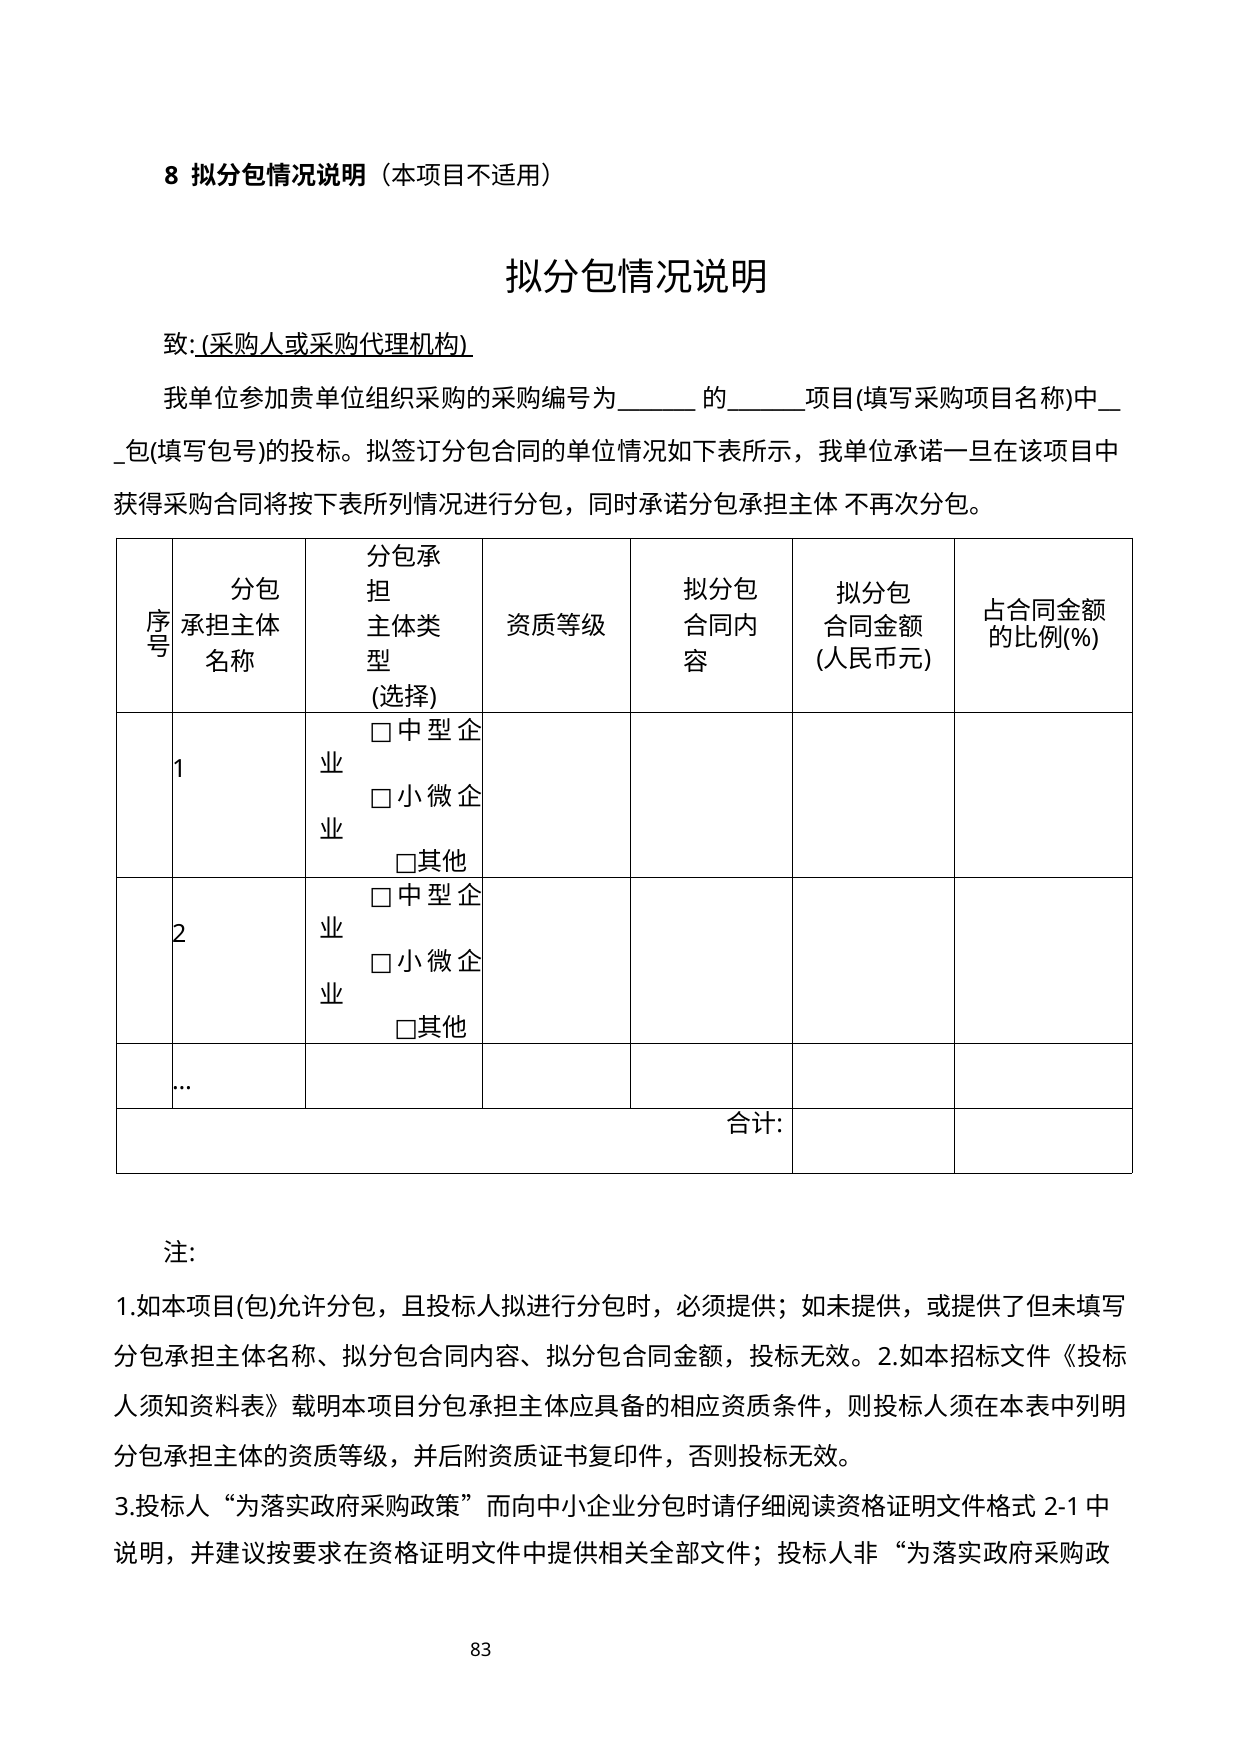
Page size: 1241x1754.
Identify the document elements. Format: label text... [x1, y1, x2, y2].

table_cell [631, 713, 792, 877]
table_cell [955, 713, 1132, 877]
table_header 分包承担 主体类型 (选择) [306, 539, 482, 712]
table_cell [631, 878, 792, 1042]
table_header 拟分包 合同金额 (人民币元) [793, 539, 954, 712]
text 注: [113, 1234, 1128, 1268]
text 8 拟分包情况说明（本项目不适用） [114, 158, 1128, 191]
table_cell [483, 878, 630, 1042]
table_cell [483, 1044, 630, 1107]
table_cell [173, 878, 305, 1042]
table_cell [173, 1044, 305, 1107]
table_header 分包承担主体名称 [173, 539, 305, 712]
text 1.如本项目(包)允许分包，且投标人拟进行分包时，必须提供；如未提供，或提供了但未填写分包承担主体名称、拟分包合同内容、拟分包合同金额，投标无效。2.如本招标文件《投标人须知资料表》载明本项目分包承担主体应具备的相应资质条件，则投标人须在本表中列明分包承担主体的资质等级，并后附资质证书复印件，否则投标无效。 [114, 1287, 1128, 1473]
text 我单位参加贵单位组织采购的采购编号为_______ 的_______项目(填写采购项目名称)中___包(填写包号)的投标。拟签订分包合同的单位情况如下表所示，我单位承诺一旦在该项目中获得采购合同将按下表所列情况进行分包，同时承诺分包承担主体 不再次分包。 [113, 379, 1121, 521]
table_header 拟分包 合同内容 [631, 539, 792, 712]
table_cell 2 [117, 878, 172, 1042]
table_header 资质等级 [483, 539, 630, 712]
table_cell [955, 1109, 1132, 1173]
table_cell [793, 1044, 954, 1107]
table_cell [631, 1044, 792, 1107]
table_cell [955, 1044, 1132, 1107]
table_cell [306, 1044, 482, 1107]
table_cell [173, 713, 305, 877]
table_cell 合计: [117, 1109, 792, 1173]
table_cell [793, 713, 954, 877]
table_cell □中型企业 □小微企业 □其他 [306, 713, 482, 877]
table_cell [955, 878, 1132, 1042]
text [113, 1487, 1111, 1570]
text 致: (采购人或采购代理机构) [113, 327, 1128, 360]
text 拟分包情况说明 [455, 251, 1128, 300]
table_header 占合同金额 的比例(%) [955, 539, 1132, 712]
table_cell 1 [117, 713, 172, 877]
table_cell … [117, 1044, 172, 1107]
table_cell [793, 1109, 954, 1173]
table_cell [483, 713, 630, 877]
table_cell [793, 878, 954, 1042]
table_header 序号 [117, 539, 172, 712]
table_cell □中型企业 □小微企业 □其他 [306, 878, 482, 1042]
